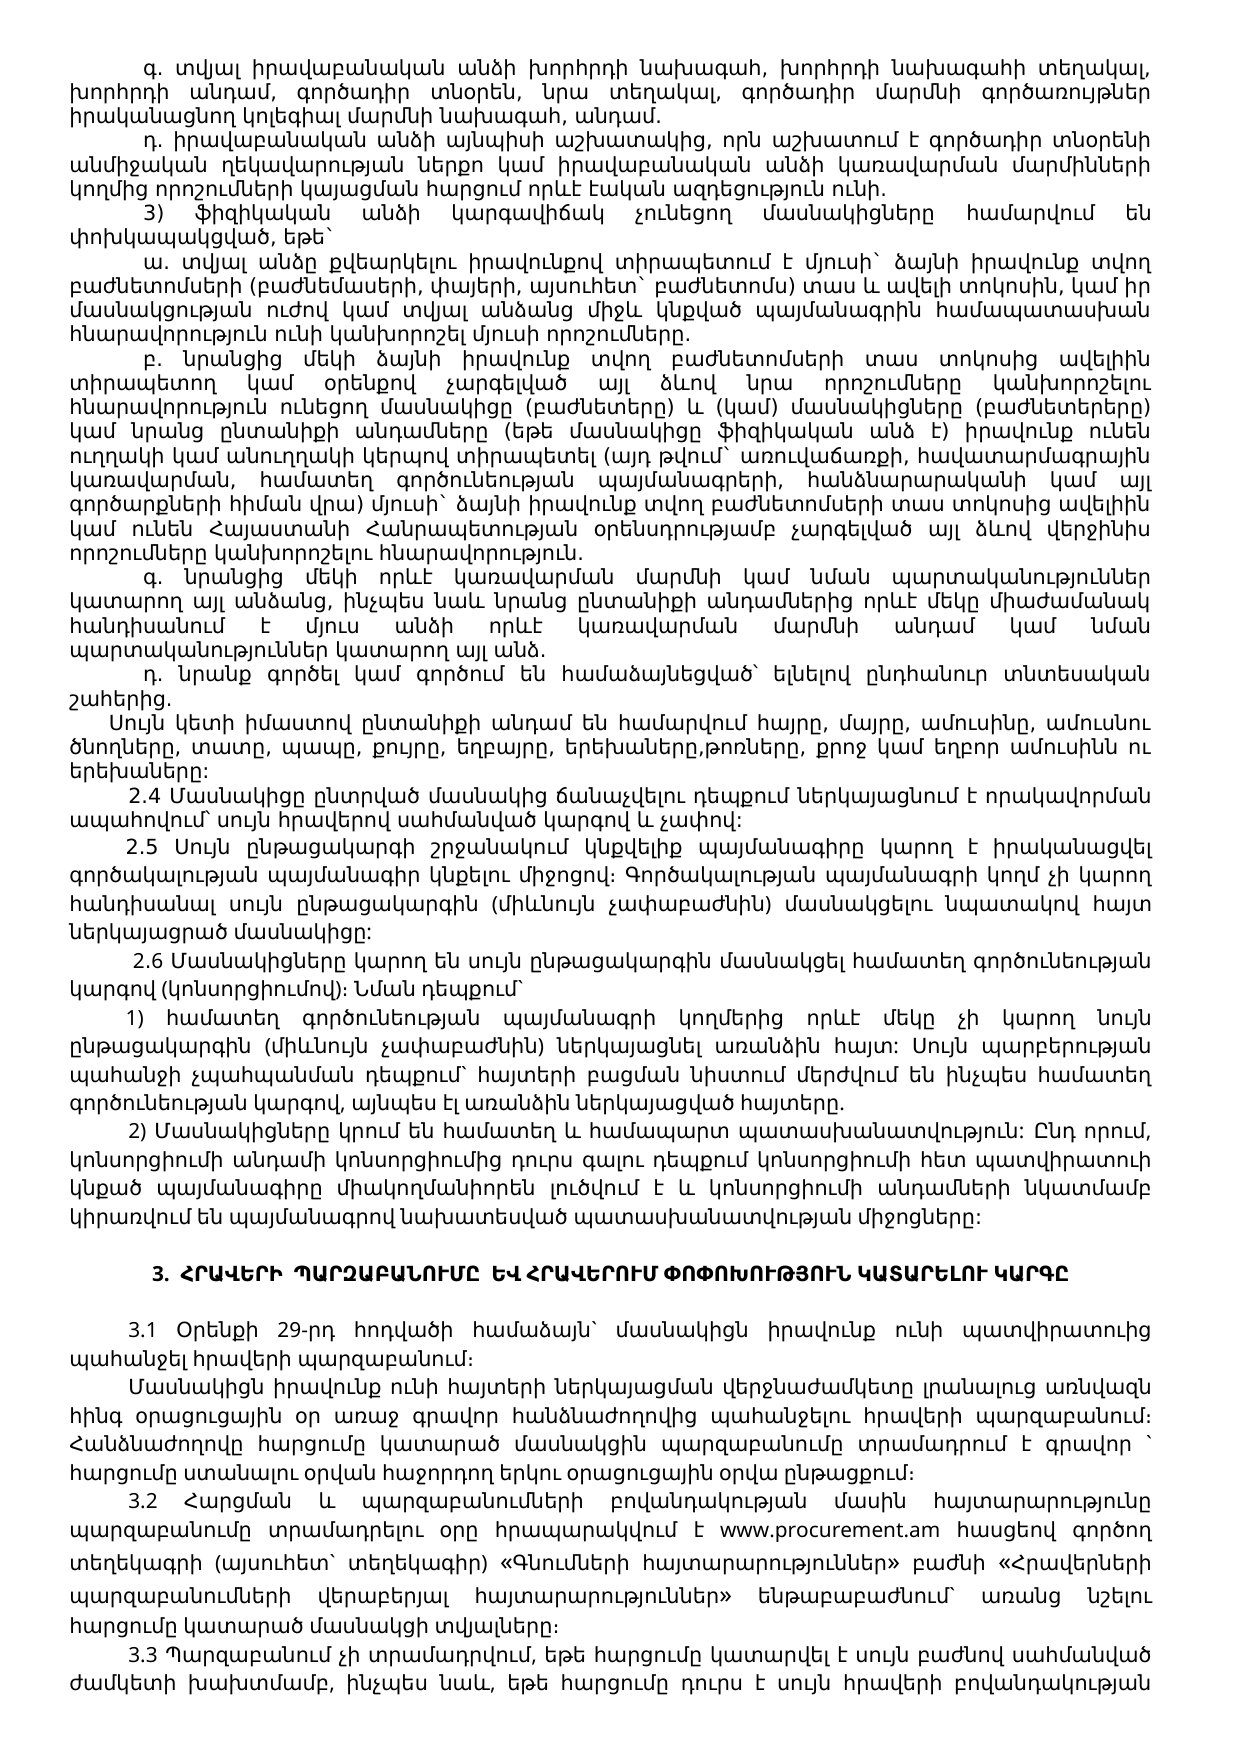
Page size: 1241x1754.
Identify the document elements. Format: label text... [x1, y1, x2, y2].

text գ. տվյալ իրավաբանական անձի խորհրդի նախագահ, խորհրդի նախագահի տեղակալ, խորհրդի անդամ, գործադիր տնօրեն, նրա տեղակալ, գործադիր մարմնի գործառույթներ իրականացնող կոլեգիալ մարմնի նախագահ, անդամ. [69, 56, 1152, 128]
text 3) ֆիզիկական անձի կարգավիճակ չունեցող մասնակիցները համարվում են փոխկապակցված, եթե` [69, 201, 1152, 250]
text Մասնակիցն իրավունք ունի հայտերի ներկայացման վերջնաժամկետը լրանալուց առնվազն հինգ օրացուցային օր առաջ գրավոր հանձնաժողովից պահանջելու հրավերի պարզաբանում։ Հանձնաժողովը հարցումը կատարած մասնակցին պարզաբանումը տրամադրում է գրավոր ` հարցումը ստանալու օրվան հաջորդող երկու օրացուցային օրվա ընթացքում։ [69, 1372, 1152, 1486]
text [69, 1640, 1152, 1697]
text ա. տվյալ անձը քվեարկելու իրավունքով տիրապետում է մյուսի` ձայնի իրավունք տվող բաժնետոմսերի (բաժնեմասերի, փայերի, այսուհետ` բաժնետոմս) տաս և ավելի տոկոսին, կամ իր մասնակցության ուժով կամ տվյալ անձանց միջև կնքված պայմանագրին համապատասխան հնարավորություն ունի կանխորոշել մյուսի որոշումները. [69, 250, 1152, 347]
text 2.5 Սույն ընթացակարգի շրջանակում կնքվելիք պայմանագիրը կարող է իրականացվել գործակալության պայմանագիր կնքելու միջոցով։ Գործակալության պայմանագրի կողմ չի կարող հանդիսանալ սույն ընթացակարգին (միևնույն չափաբաժնին) մասնակցելու նպատակով հայտ ներկայացրած մասնակիցը: [69, 832, 1152, 946]
text 1) համատեղ գործունեության պայմանագրի կողմերից որևէ մեկը չի կարող նույն ընթացակարգին (միևնույն չափաբաժնին) ներկայացնել առանձին հայտ: Սույն պարբերության պահանջի չպահպանման դեպքում` հայտերի բացման նիստում մերժվում են ինչպես համատեղ գործունեության կարգով, այնպես էլ առանձին ներկայացված հայտերը. [69, 1003, 1152, 1117]
text դ. իրավաբանական անձի այնպիսի աշխատակից, որն աշխատում է գործադիր տնօրենի անմիջական ղեկավարության ներքո կամ իրավաբանական անձի կառավարման մարմինների կողմից որոշումների կայացման հարցում որևէ էական ազդեցություն ունի. [69, 128, 1152, 201]
text 2) Մասնակիցները կրում են համատեղ և համապարտ պատասխանատվություն: Ընդ որում, կոնսորցիումի անդամի կոնսորցիումից դուրս գալու դեպքում կոնսորցիումի հետ պատվիրատուի կնքած պայմանագիրը միակողմանիորեն լուծվում է և կոնսորցիումի անդամների նկատմամբ կիրառվում են պայմանագրով նախատեսված պատասխանատվության միջոցները: [69, 1117, 1152, 1230]
text 3.2 Հարցման և պարզաբանումների բովանդակության մասին հայտարարությունը պարզաբանումը տրամադրելու օրը հրապարակվում է www.procurement.am հասցեով գործող տեղեկագրի (այսուհետ` տեղեկագիր) «Գնումների հայտարարություններ» բաժնի «Հրավերների պարզաբանումների վերաբերյալ հայտարարություններ» ենթաբաբաժնում` առանց նշելու հարցումը կատարած մասնակցի տվյալները։ [69, 1486, 1152, 1640]
text բ. նրանցից մեկի ձայնի իրավունք տվող բաժնետոմսերի տաս տոկոսից ավելիին տիրապետող կամ օրենքով չարգելված այլ ձևով նրա որոշումները կանխորոշելու հնարավորություն ունեցող մասնակիցը (բաժնետերը) և (կամ) մասնակիցները (բաժնետերերը) կամ նրանց ընտանիքի անդամները (եթե մասնակիցը ֆիզիկական անձ է) իրավունք ունեն ուղղակի կամ անուղղակի կերպով տիրապետել (այդ թվում` առուվաճառքի, հավատարմագրային կառավարման, համատեղ գործունեության պայմանագրերի, հանձնարարականի կամ այլ գործարքների հիման վրա) մյուսի` ձայնի իրավունք տվող բաժնետոմսերի տաս տոկոսից ավելիին կամ ունեն Հայաստանի Հանրապետության օրենսդրությամբ չարգելված այլ ձևով վերջինիս որոշումները կանխորոշելու հնարավորություն. [69, 347, 1152, 565]
text գ. նրանցից մեկի որևէ կառավարման մարմնի կամ նման պարտականություններ կատարող այլ անձանց, ինչպես նաև նրանց ընտանիքի անդամներից որևէ մեկը միաժամանակ հանդիսանում է մյուս անձի որևէ կառավարման մարմնի անդամ կամ նման պարտականություններ կատարող այլ անձ. [69, 565, 1152, 662]
text 2.4 Մասնակիցը ընտրված մասնակից ճանաչվելու դեպքում ներկայացնում է որակավորման ապահովում՝ սույն հրավերով սահմանված կարգով և չափով: [69, 784, 1152, 832]
text Սույն կետի իմաստով ընտանիքի անդամ են համարվում հայրը, մայրը, ամուսինը, ամուսնու ծնողները, տատը, պապը, քույրը, եղբայրը, երեխաները,թոռները, քրոջ կամ եղբոր ամուսինն ու երեխաները: [69, 711, 1152, 784]
text 3.1 Օրենքի 29-րդ հոդվածի համաձայն` մասնակիցն իրավունք ունի պատվիրատուից պահանջել հրավերի պարզաբանում։ [69, 1316, 1152, 1372]
text 3. ՀՐԱՎԵՐԻ ՊԱՐԶԱԲԱՆՈՒՄԸ ԵՎ ՀՐԱՎԵՐՈՒՄ ՓՈՓՈԽՈՒԹՅՈՒՆ ԿԱՏԱՐԵԼՈՒ ԿԱՐԳԸ [69, 1259, 1152, 1287]
text 2.6 Մասնակիցները կարող են սույն ընթացակարգին մասնակցել համատեղ գործունեության կարգով (կոնսորցիումով)։ Նման դեպքում` [69, 946, 1152, 1003]
text դ. նրանք գործել կամ գործում են համաձայնեցված՝ ելնելով ընդհանուր տնտեսական շահերից. [69, 662, 1152, 711]
